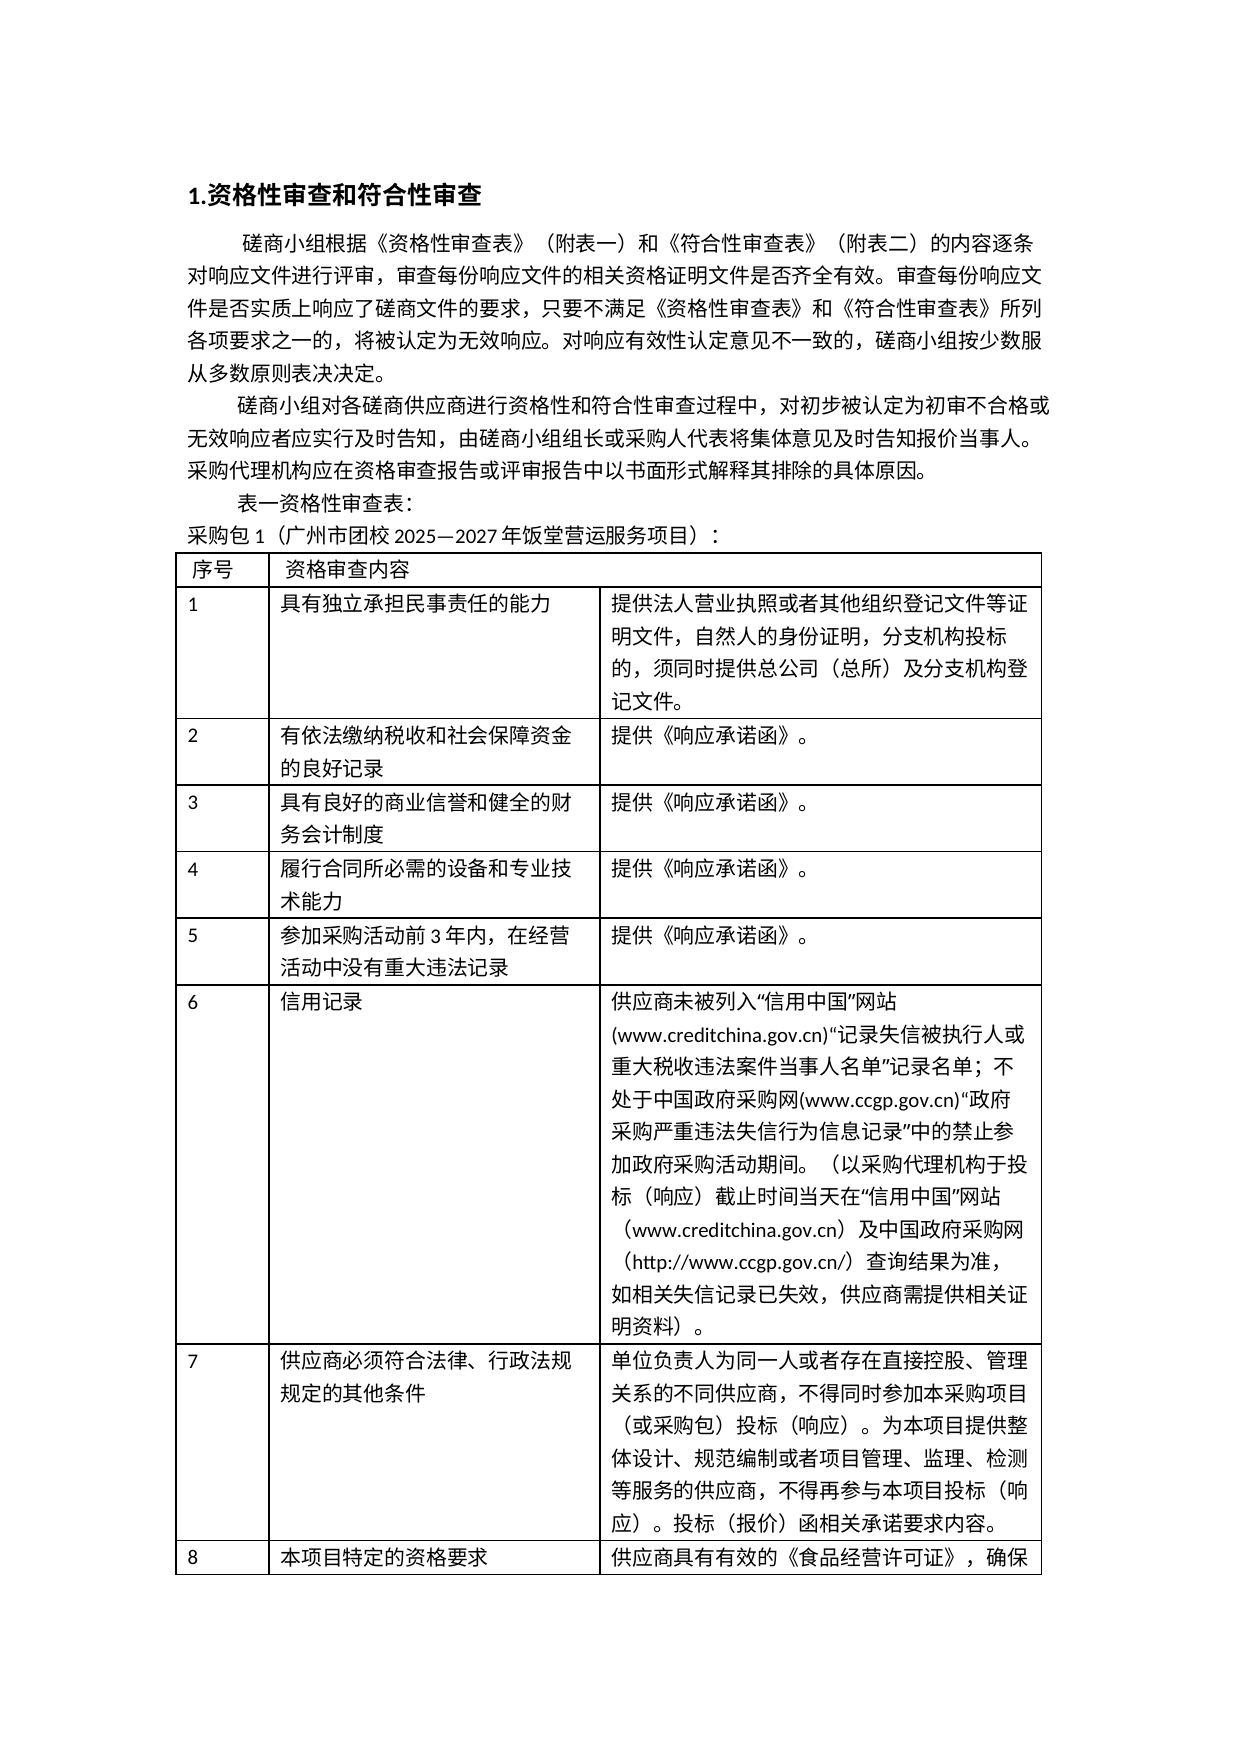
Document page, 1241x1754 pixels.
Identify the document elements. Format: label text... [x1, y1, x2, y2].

table_cell 具有良好的商业信誉和健全的财务会计制度 [270, 786, 599, 851]
table_cell 信用记录 [270, 986, 599, 1343]
table_cell 8 [177, 1541, 268, 1573]
table_cell 供应商未被列入“信用中国”网站(www.creditchina.gov.cn)“记录失信被执行人或重大税收违法案件当事人名单”记录名单；不处于中国政府采购网(www.ccgp.gov.cn)“政府采购严重违法失信行为信息记录”中的禁止参加政府采购活动期间。（以采购代理机构于投标（响应）截止时间当天在“信用中国”网站（www.creditchina.gov.cn）及中国政府采购网（http://www.ccgp.gov.cn/）查询结果为准，如相关失信记录已失效，供应商需提供相关证明资料）。 [601, 986, 1041, 1343]
table_cell 供应商必须符合法律、行政法规规定的其他条件 [270, 1345, 599, 1539]
table_header 资格审查内容 [270, 554, 1041, 586]
table_cell 3 [177, 786, 268, 851]
table_cell 履行合同所必需的设备和专业技术能力 [270, 852, 599, 917]
table_cell 提供《响应承诺函》。 [601, 719, 1041, 784]
table_cell 5 [177, 919, 268, 984]
table_cell 2 [177, 719, 268, 784]
table_cell 单位负责人为同一人或者存在直接控股、管理关系的不同供应商，不得同时参加本采购项目（或采购包）投标（响应）。为本项目提供整体设计、规范编制或者项目管理、监理、检测等服务的供应商，不得再参与本项目投标（响应）。投标（报价）函相关承诺要求内容。 [601, 1345, 1041, 1539]
text 1.资格性审查和符合性审查 [187, 162, 1053, 227]
table_cell 有依法缴纳税收和社会保障资金的良好记录 [270, 719, 599, 784]
table_cell 参加采购活动前3年内，在经营活动中没有重大违法记录 [270, 919, 599, 984]
text 表一资格性审查表： [187, 487, 1053, 519]
table_cell 本项目特定的资格要求 [270, 1541, 599, 1573]
table_cell 提供《响应承诺函》。 [601, 852, 1041, 917]
text 磋商小组根据《资格性审查表》（附表一）和《符合性审查表》（附表二）的内容逐条对响应文件进行评审，审查每份响应文件的相关资格证明文件是否齐全有效。审查每份响应文件是否实质上响应了磋商文件的要求，只要不满足《资格性审查表》和《符合性审查表》所列各项要求之一的，将被认定为无效响应。对响应有效性认定意见不一致的，磋商小组按少数服从多数原则表决决定。 [187, 227, 1053, 389]
table_cell 4 [177, 852, 268, 917]
text 采购包1（广州市团校2025—2027年饭堂营运服务项目）： [187, 519, 1053, 552]
table_cell 6 [177, 986, 268, 1343]
table_cell 提供法人营业执照或者其他组织登记文件等证明文件，自然人的身份证明，分支机构投标的，须同时提供总公司（总所）及分支机构登记文件。 [601, 588, 1041, 718]
table_cell 具有独立承担民事责任的能力 [270, 588, 599, 718]
table_header 序号 [177, 554, 268, 586]
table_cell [601, 1541, 1041, 1573]
table_cell 1 [177, 588, 268, 718]
table_cell 提供《响应承诺函》。 [601, 919, 1041, 984]
table_cell 提供《响应承诺函》。 [601, 786, 1041, 851]
table_cell 7 [177, 1345, 268, 1539]
text 磋商小组对各磋商供应商进行资格性和符合性审查过程中，对初步被认定为初审不合格或无效响应者应实行及时告知，由磋商小组组长或采购人代表将集体意见及时告知报价当事人。采购代理机构应在资格审查报告或评审报告中以书面形式解释其排除的具体原因。 [187, 389, 1053, 487]
